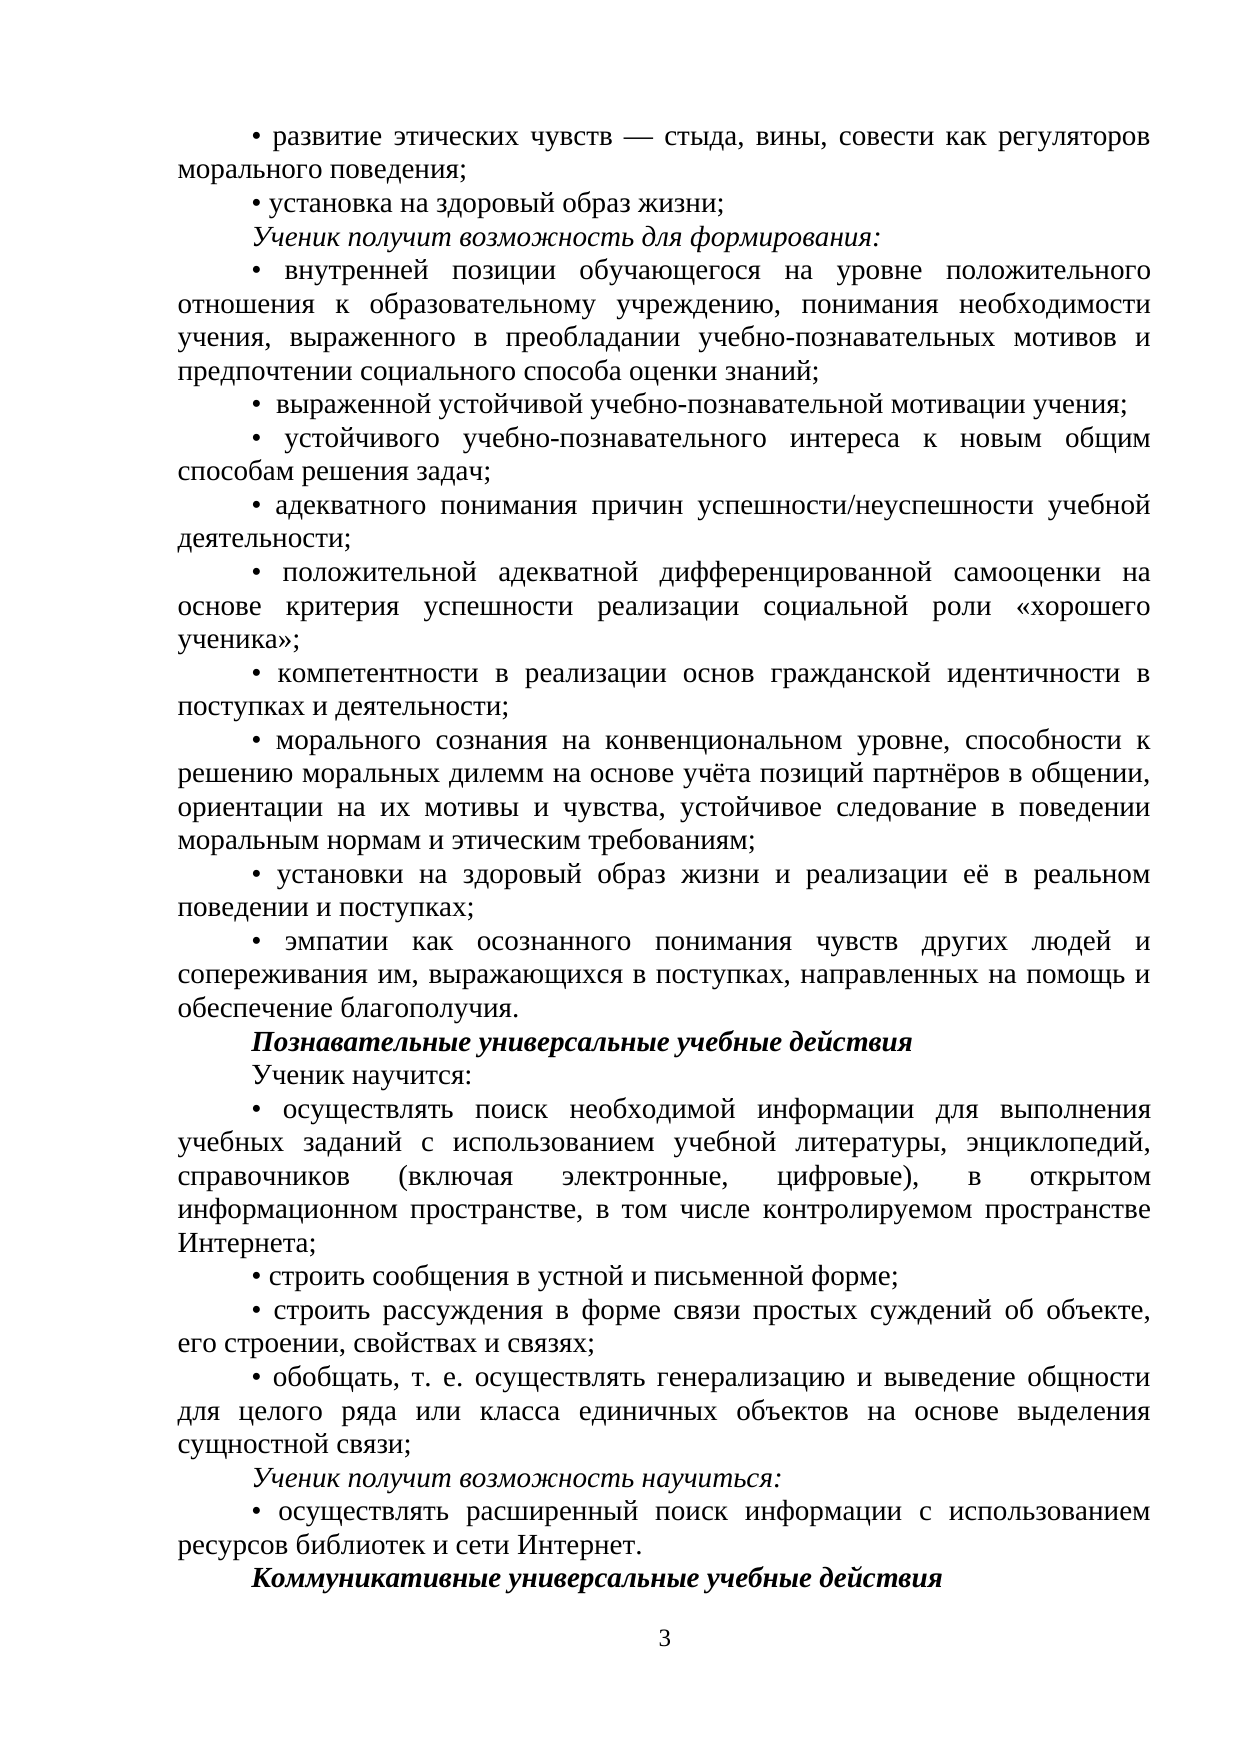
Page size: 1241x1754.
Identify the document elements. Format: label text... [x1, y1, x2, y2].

text • установки на здоровый образ жизни и реализации её в реальном поведении и поступках; [177, 856, 1152, 923]
text • положительной адекватной дифференцированной самооценки на основе критерия успешности реализации социальной роли «хорошего ученика»; [177, 554, 1152, 655]
text • строить рассуждения в форме связи простых суждений об объекте, его строении, свойствах и связях; [177, 1292, 1152, 1359]
text • компетентности в реализации основ гражданской идентичности в поступках и деятельности; [177, 655, 1152, 722]
text • устойчивого учебно-познавательного интереса к новым общим способам решения задач; [177, 420, 1152, 487]
text • развитие этических чувств — стыда, вины, совести как регуляторов морального поведения; [177, 118, 1152, 185]
text • морального сознания на конвенциональном уровне, способности к решению моральных дилемм на основе учёта позиций партнёров в общении, ориентации на их мотивы и чувства, устойчивое следование в поведении моральным нормам и этическим требованиям; [177, 722, 1152, 856]
text Познавательные универсальные учебные действия [177, 1024, 1152, 1057]
text Ученик научится: [177, 1057, 1152, 1091]
text • внутренней позиции обучающегося на уровне положительного отношения к образовательному учреждению, понимания необходимости учения, выраженного в преобладании учебно-познавательных мотивов и предпочтении социального способа оценки знаний; [177, 252, 1152, 386]
text • строить сообщения в устной и письменной форме; [177, 1258, 1152, 1292]
text • обобщать, т. е. осуществлять генерализацию и выведение общности для целого ряда или класса единичных объектов на основе выделения сущностной связи; [177, 1359, 1152, 1460]
text • адекватного понимания причин успешности/неуспешности учебной деятельности; [177, 487, 1152, 554]
text Ученик получит возможность для формирования: [177, 219, 1152, 252]
text • осуществлять поиск необходимой информации для выполнения учебных заданий с использованием учебной литературы, энциклопедий, справочников (включая электронные, цифровые), в открытом информационном пространстве, в том числе контролируемом пространстве Интернета; [177, 1091, 1152, 1258]
text Коммуникативные универсальные учебные действия [177, 1560, 1152, 1594]
text • установка на здоровый образ жизни; [177, 185, 1152, 219]
text • эмпатии как осознанного понимания чувств других людей и сопереживания им, выражающихся в поступках, направленных на помощь и обеспечение благополучия. [177, 923, 1152, 1024]
text Ученик получит возможность научиться: [177, 1460, 1152, 1493]
text • выраженной устойчивой учебно-познавательной мотивации учения; [177, 386, 1152, 420]
text • осуществлять расширенный поиск информации с использованием ресурсов библиотек и сети Интернет. [177, 1493, 1152, 1560]
